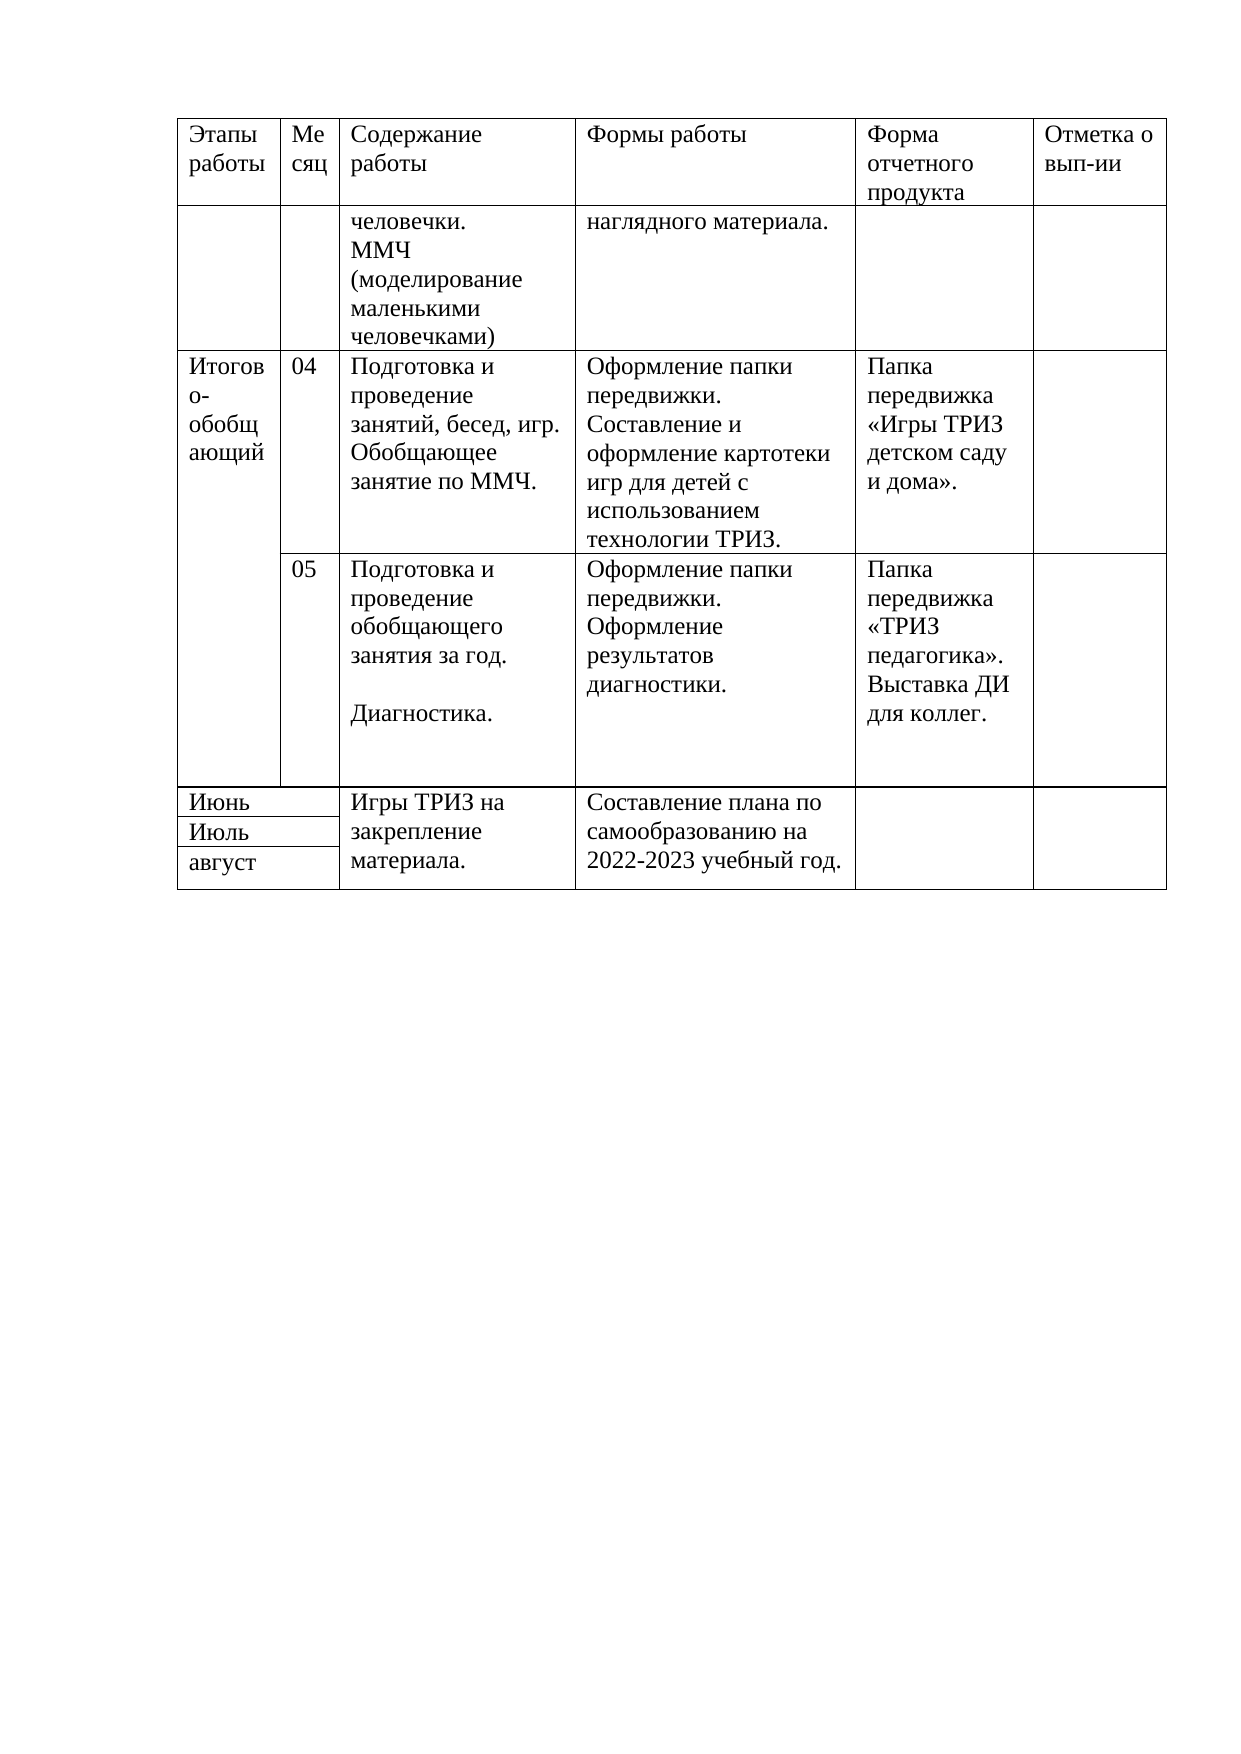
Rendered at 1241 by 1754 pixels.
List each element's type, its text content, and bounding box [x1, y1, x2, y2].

table_cell 04 [281, 351, 339, 553]
table_header Содержание работы [340, 119, 575, 205]
table_cell 05 [281, 554, 339, 786]
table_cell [856, 206, 1033, 350]
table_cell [576, 206, 855, 350]
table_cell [340, 206, 575, 350]
table_cell Итогово-обобщающий [178, 351, 280, 786]
table_cell Подготовка и проведение занятий, бесед, игр. Обобщающее занятие по ММЧ. [340, 351, 575, 553]
table_cell Оформление папки передвижки. Оформление результатов диагностики. [576, 554, 855, 786]
table_cell Папка передвижка «ТРИЗ педагогика». Выставка ДИ для коллег. [856, 554, 1033, 786]
table_header Месяц [281, 119, 339, 205]
table_cell 03 [281, 206, 339, 350]
table_cell [1034, 206, 1166, 350]
table_cell [1034, 351, 1166, 553]
table_cell [1034, 788, 1166, 889]
table_cell август [178, 847, 339, 889]
table_cell Составление плана по самообразованию на 2022-2023 учебный год. [576, 788, 855, 889]
table_cell [1034, 554, 1166, 786]
table_cell Июнь [178, 788, 339, 816]
table_cell Оформление папки передвижки. Составление и оформление картотеки игр для детей с использованием технологии ТРИЗ. [576, 351, 855, 553]
table_header Формы работы [576, 119, 855, 205]
table_cell [856, 788, 1033, 889]
table_header Этапы работы [178, 119, 280, 205]
table_cell Игры ТРИЗ на закрепление материала. [340, 788, 575, 889]
table_cell Подготовка и проведение обобщающего занятия за год. Диагностика. [340, 554, 575, 786]
table_cell Июль [178, 817, 339, 846]
table_cell Папка передвижка «Игры ТРИЗ детском саду и дома». [856, 351, 1033, 553]
table_header Отметка о вып-ии [1034, 119, 1166, 205]
